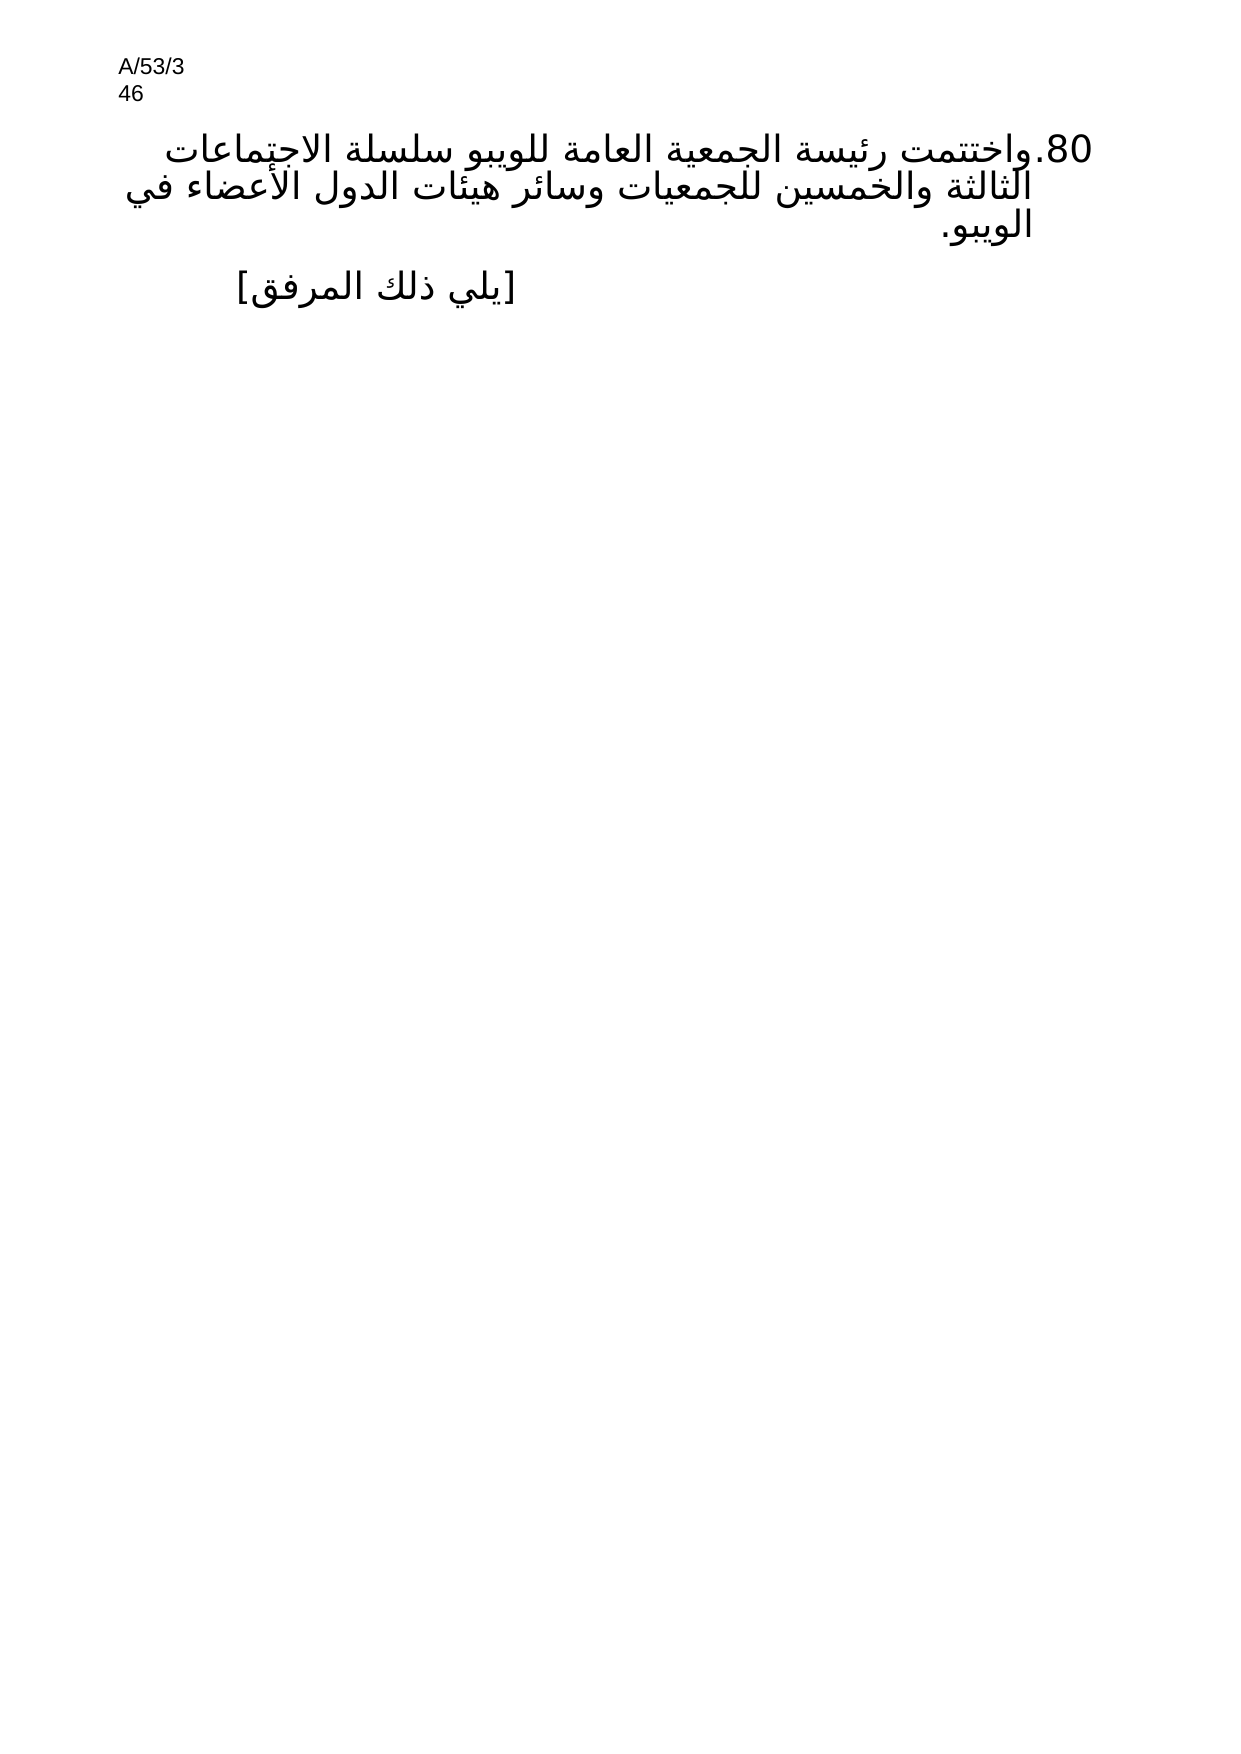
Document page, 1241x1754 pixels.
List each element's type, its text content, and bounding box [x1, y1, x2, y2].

text [يلي ذلك المرفق] [306, 270, 516, 307]
text [يلي ذلك المرفق] [118, 270, 347, 307]
text واختتمت رئيسة الجمعية العامة للويبو سلسلة الاجتماعات الثالثة والخمسين للجمعيات وسائر هيئات الدول الأعضاء في الويبو. [118, 132, 1033, 245]
